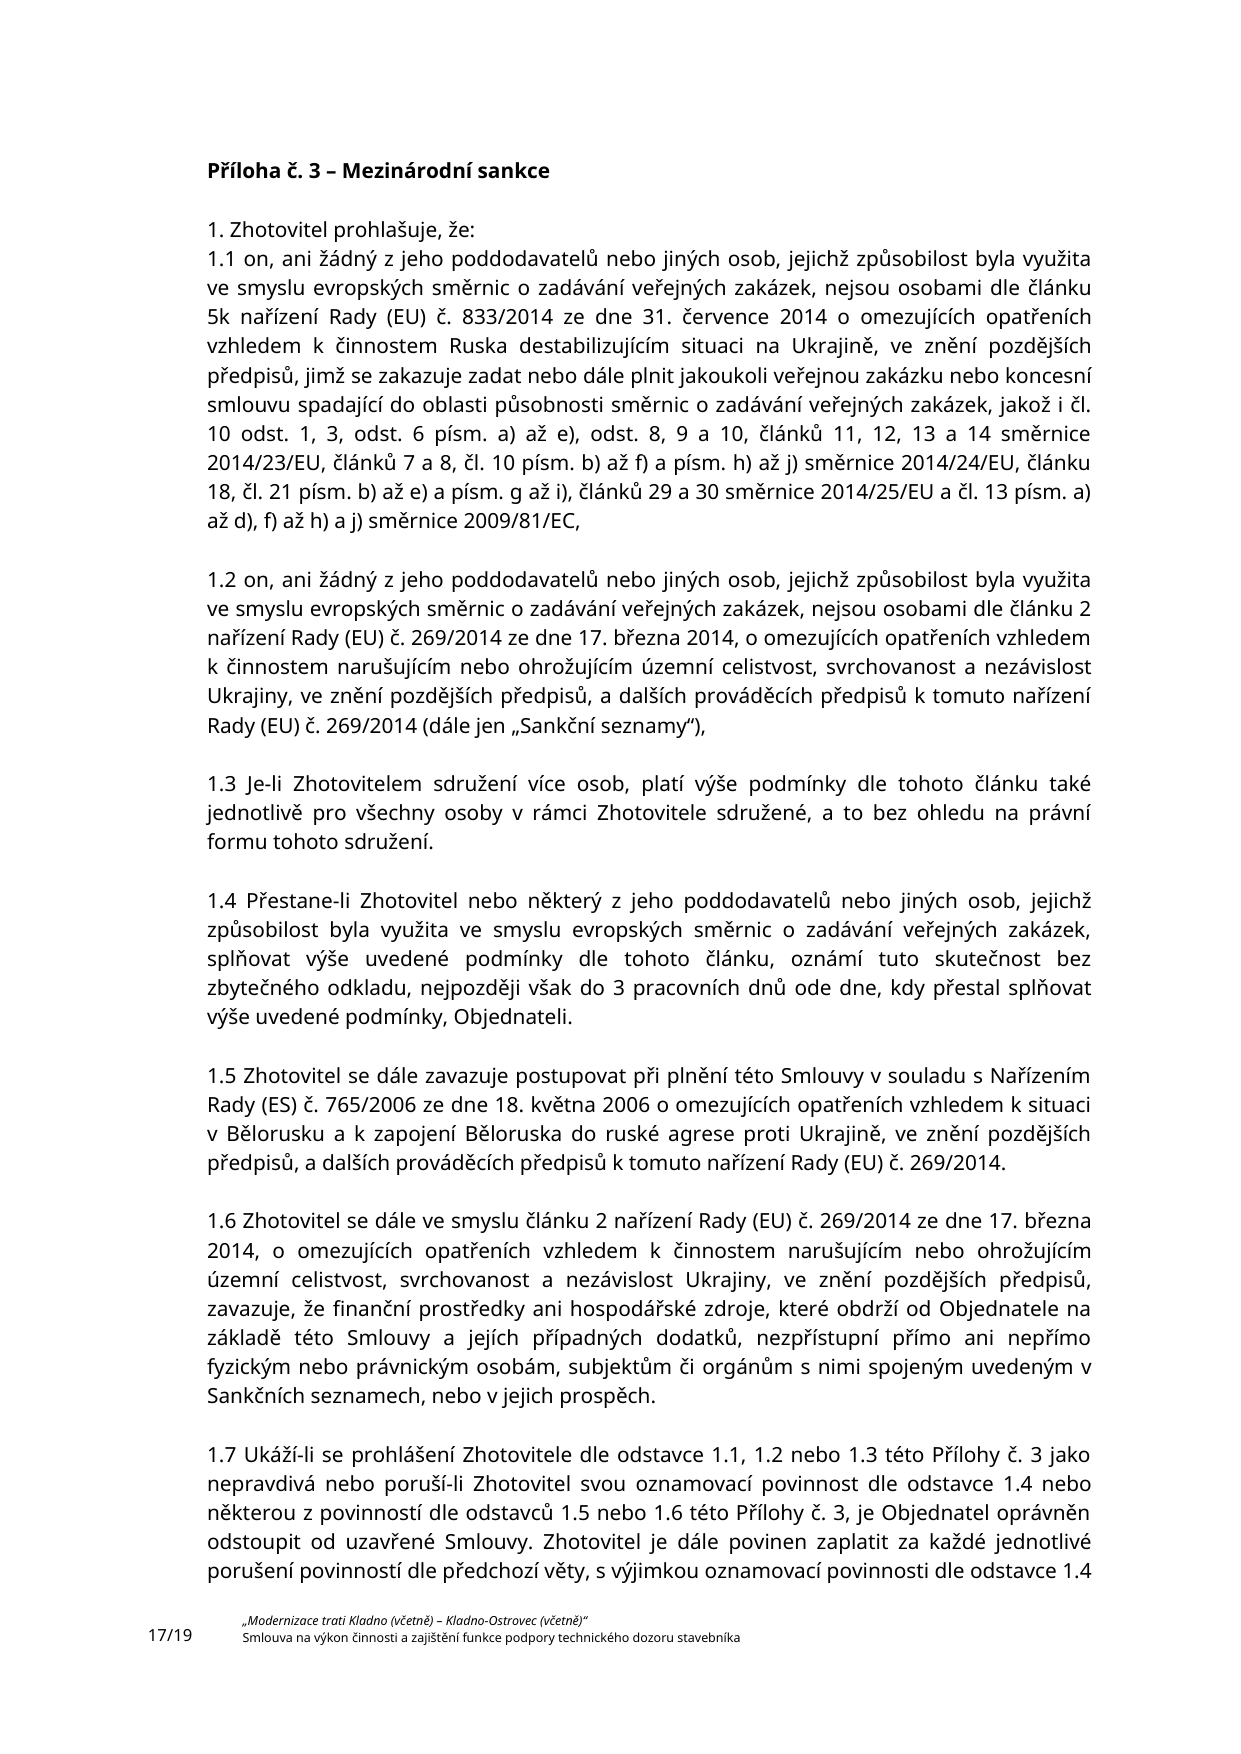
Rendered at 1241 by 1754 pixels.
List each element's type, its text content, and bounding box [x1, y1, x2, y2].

text 1. Zhotovitel prohlašuje, že: [207, 214, 1092, 243]
text Příloha č. 3 – Mezinárodní sankce [207, 156, 1092, 185]
text 1.4 Přestane-li Zhotovitel nebo některý z jeho poddodavatelů nebo jiných osob, jejichž způsobilost byla využita ve smyslu evropských směrnic o zadávání veřejných zakázek, splňovat výše uvedené podmínky dle tohoto článku, oznámí tuto skutečnost bez zbytečného odkladu, nejpozději však do 3 pracovních dnů ode dne, kdy přestal splňovat výše uvedené podmínky, Objednateli. [207, 885, 1092, 1031]
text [207, 1439, 1092, 1585]
text 1.6 Zhotovitel se dále ve smyslu článku 2 nařízení Rady (EU) č. 269/2014 ze dne 17. března 2014, o omezujících opatřeních vzhledem k činnostem narušujícím nebo ohrožujícím územní celistvost, svrchovanost a nezávislost Ukrajiny, ve znění pozdějších předpisů, zavazuje, že finanční prostředky ani hospodářské zdroje, které obdrží od Objednatele na základě této Smlouvy a jejích případných dodatků, nezpřístupní přímo ani nepřímo fyzickým nebo právnickým osobám, subjektům či orgánům s nimi spojeným uvedeným v Sankčních seznamech, nebo v jejich prospěch. [207, 1206, 1092, 1410]
text 1.3 Je-li Zhotovitelem sdružení více osob, platí výše podmínky dle tohoto článku také jednotlivě pro všechny osoby v rámci Zhotovitele sdružené, a to bez ohledu na právní formu tohoto sdružení. [207, 768, 1092, 856]
text 1.5 Zhotovitel se dále zavazuje postupovat při plnění této Smlouvy v souladu s Nařízením Rady (ES) č. 765/2006 ze dne 18. května 2006 o omezujících opatřeních vzhledem k situaci v Bělorusku a k zapojení Běloruska do ruské agrese proti Ukrajině, ve znění pozdějších předpisů, a dalších prováděcích předpisů k tomuto nařízení Rady (EU) č. 269/2014. [207, 1060, 1092, 1176]
text 1.2 on, ani žádný z jeho poddodavatelů nebo jiných osob, jejichž způsobilost byla využita ve smyslu evropských směrnic o zadávání veřejných zakázek, nejsou osobami dle článku 2 nařízení Rady (EU) č. 269/2014 ze dne 17. března 2014, o omezujících opatřeních vzhledem k činnostem narušujícím nebo ohrožujícím územní celistvost, svrchovanost a nezávislost Ukrajiny, ve znění pozdějších předpisů, a dalších prováděcích předpisů k tomuto nařízení Rady (EU) č. 269/2014 (dále jen „Sankční seznamy“), [207, 564, 1092, 739]
text 1.1 on, ani žádný z jeho poddodavatelů nebo jiných osob, jejichž způsobilost byla využita ve smyslu evropských směrnic o zadávání veřejných zakázek, nejsou osobami dle článku 5k nařízení Rady (EU) č. 833/2014 ze dne 31. července 2014 o omezujících opatřeních vzhledem k činnostem Ruska destabilizujícím situaci na Ukrajině, ve znění pozdějších předpisů, jimž se zakazuje zadat nebo dále plnit jakoukoli veřejnou zakázku nebo koncesní smlouvu spadající do oblasti působnosti směrnic o zadávání veřejných zakázek, jakož i čl. 10 odst. 1, 3, odst. 6 písm. a) až e), odst. 8, 9 a 10, článků 11, 12, 13 a 14 směrnice 2014/23/EU, článků 7 a 8, čl. 10 písm. b) až f) a písm. h) až j) směrnice 2014/24/EU, článku 18, čl. 21 písm. b) až e) a písm. g až i), článků 29 a 30 směrnice 2014/25/EU a čl. 13 písm. a) až d), f) až h) a j) směrnice 2009/81/EC, [207, 243, 1092, 535]
